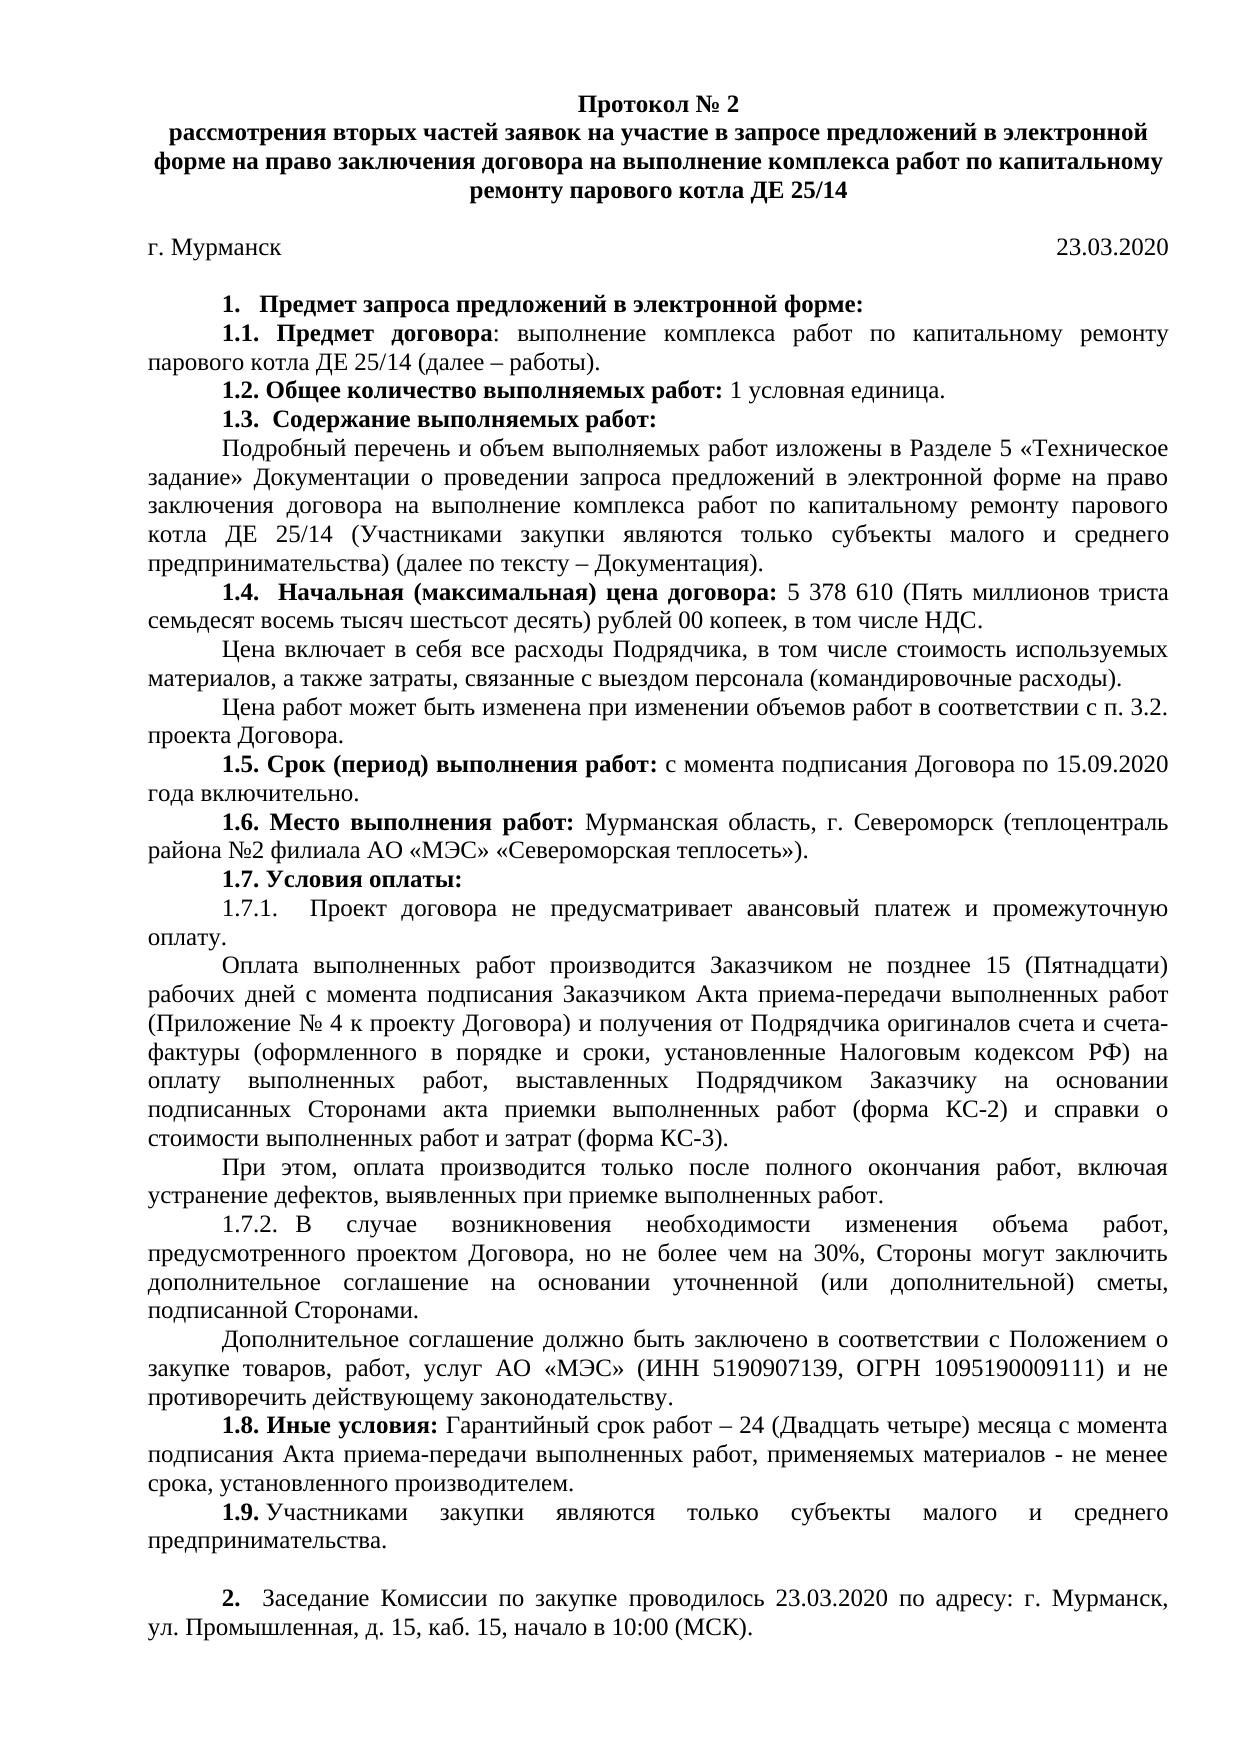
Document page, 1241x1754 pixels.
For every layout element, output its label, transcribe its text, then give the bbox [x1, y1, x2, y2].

text 1.8. Иные условия: Гарантийный срок работ – 24 (Двадцать четыре) месяца с момента подписания Акта приема-передачи выполненных работ, применяемых материалов - не менее срока, установленного производителем. [148, 1410, 1169, 1497]
text 1.7.2. В случае возникновения необходимости изменения объема работ, предусмотренного проектом Договора, но не более чем на 30%, Стороны могут заключить дополнительное соглашение на основании уточненной (или дополнительной) сметы, подписанной Сторонами. [148, 1209, 1169, 1324]
subtitle Предмет запроса предложений в электронной форме: [222, 289, 1169, 318]
list Содержание выполняемых работ: [222, 404, 1169, 433]
text 1.1. Предмет договора: выполнение комплекса работ по капитальному ремонту парового котла ДЕ 25/14 (далее – работы). [148, 318, 1169, 375]
text 1.7.1. Проект договора не предусматривает авансовый платеж и промежуточную оплату. [148, 893, 1169, 950]
text 1.5. Срок (период) выполнения работ: с момента подписания Договора по 15.09.2020 года включительно. [148, 749, 1169, 807]
text Цена включает в себя все расходы Подрядчика, в том числе стоимость используемых материалов, а также затраты, связанные с выездом персонала (командировочные расходы). [148, 634, 1169, 692]
text Подробный перечень и объем выполняемых работ изложены в Разделе 5 «Техническое задание» Документации о проведении запроса предложений в электронной форме на право заключения договора на выполнение комплекса работ по капитальному ремонту парового котла ДЕ 25/14 (Участниками закупки являются только субъекты малого и среднего предпринимательства) (далее по тексту – Документация). [148, 433, 1169, 577]
subtitle Заседание Комиссии по закупке проводилось 23.03.2020 по адресу: г. Мурманск, ул. Промышленная, д. 15, каб. 15, начало в 10:00 (МСК). [148, 1583, 1169, 1640]
text 1.7. Условия оплаты: [148, 864, 1169, 893]
text Цена работ может быть изменена при изменении объемов работ в соответствии с п. 3.2. проекта Договора. [148, 692, 1169, 749]
text рассмотрения вторых частей заявок на участие в запросе предложений в электронной форме на право заключения договора на выполнение комплекса работ по капитальному ремонту парового котла ДЕ 25/14 [148, 117, 1169, 204]
text 1.6. Место выполнения работ: Мурманская область, г. Североморск (теплоцентраль района №2 филиала АО «МЭС» «Североморская теплосеть»). [148, 807, 1169, 864]
text Дополнительное соглашение должно быть заключено в соответствии с Положением о закупке товаров, работ, услуг АО «МЭС» (ИНН 5190907139, ОГРН 1095190009111) и не противоречить действующему законодательству. [148, 1324, 1169, 1410]
text Протокол № 2 [148, 89, 1169, 117]
text Оплата выполненных работ производится Заказчиком не позднее 15 (Пятнадцати) рабочих дней с момента подписания Заказчиком Акта приема-передачи выполненных работ (Приложение № 4 к проекту Договора) и получения от Подрядчика оригиналов счета и счета-фактуры (оформленного в порядке и сроки, установленные Налоговым кодексом РФ) на оплату выполненных работ, выставленных Подрядчиком Заказчику на основании подписанных Сторонами акта приемки выполненных работ (форма КС-2) и справки о стоимости выполненных работ и затрат (форма КС-3). [148, 950, 1169, 1152]
text 1.2. Общее количество выполняемых работ: 1 условная единица. [148, 375, 1169, 404]
text 1.4. Начальная (максимальная) цена договора: 5 378 610 (Пять миллионов триста семьдесят восемь тысяч шестьсот десять) рублей 00 копеек, в том числе НДС. [148, 577, 1169, 634]
text При этом, оплата производится только после полного окончания работ, включая устранение дефектов, выявленных при приемке выполненных работ. [148, 1152, 1169, 1209]
text 1.9. Участниками закупки являются только субъекты малого и среднего предпринимательства. [148, 1497, 1169, 1554]
text г. Мурманск 23.03.2020 [148, 232, 1169, 260]
